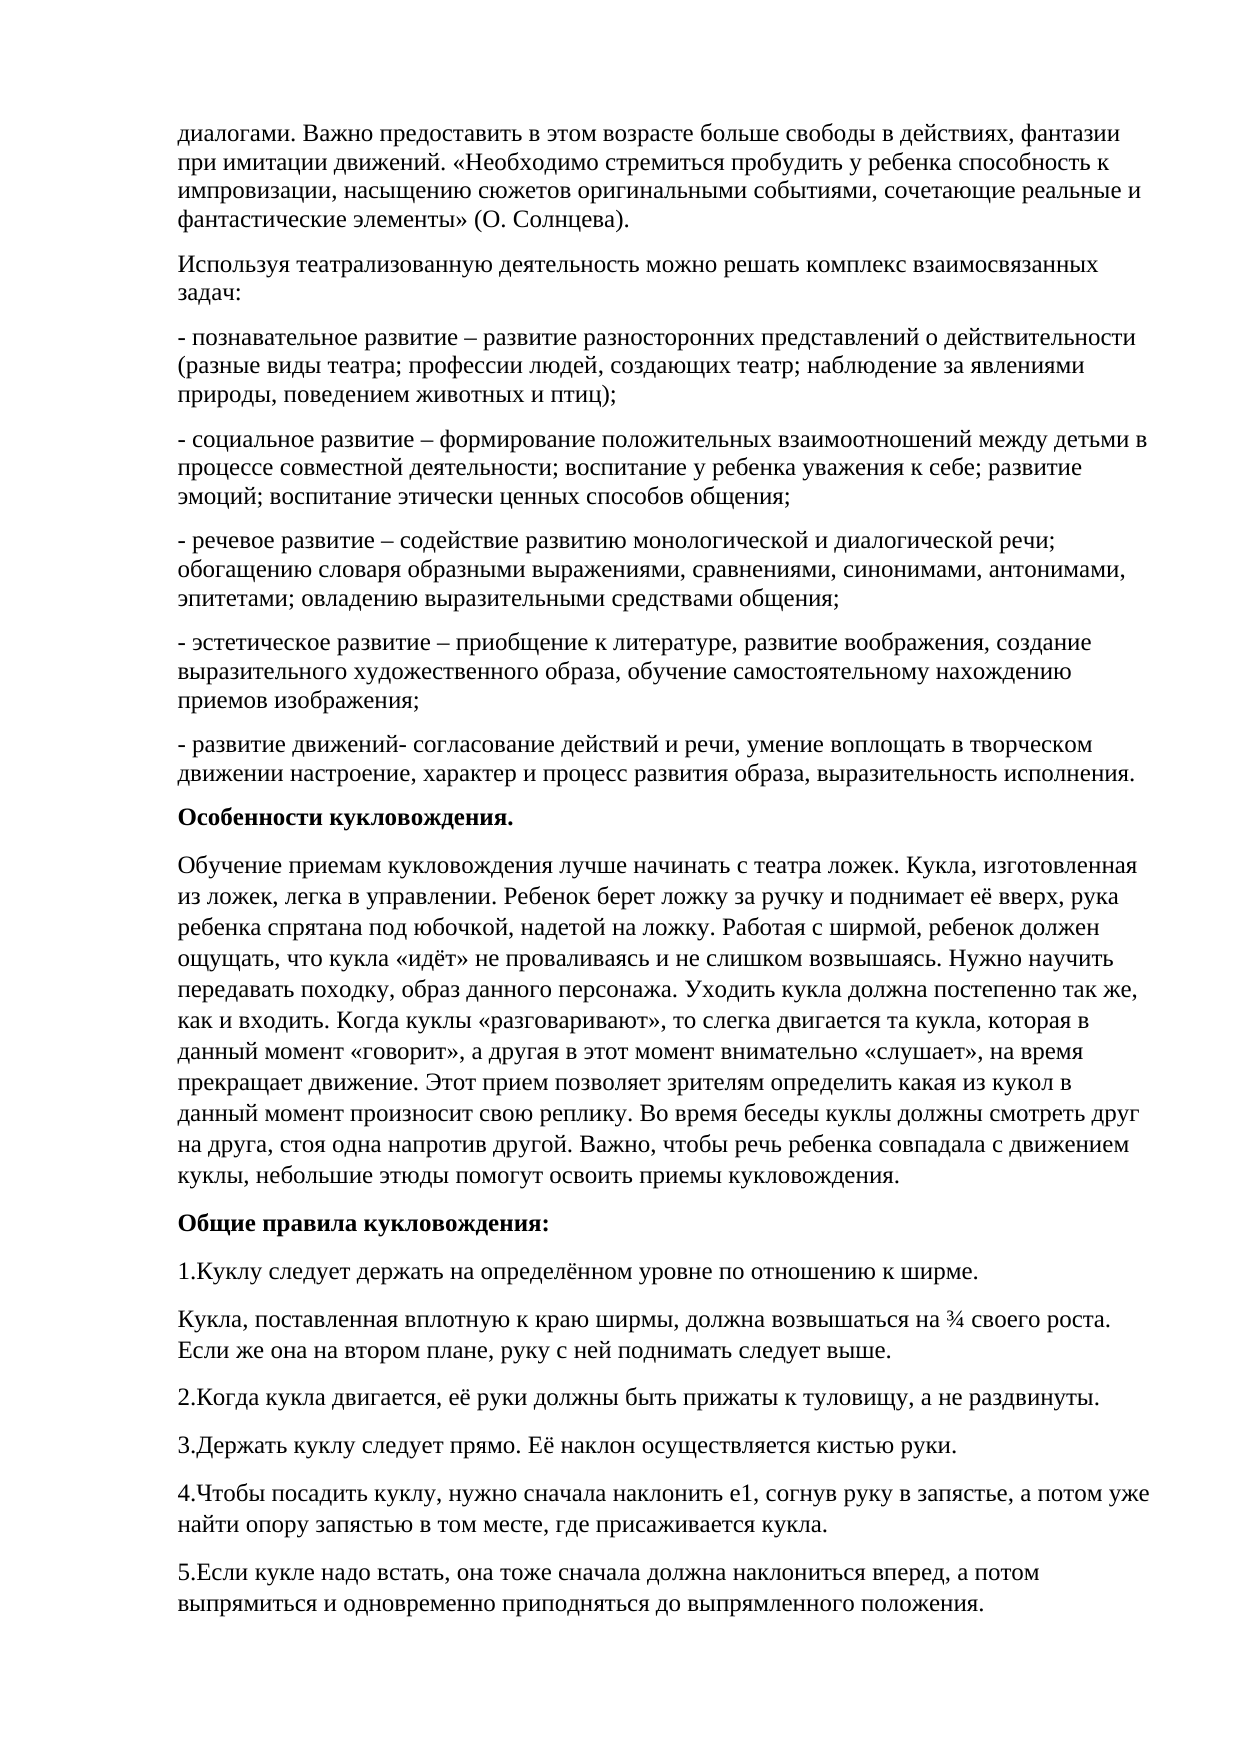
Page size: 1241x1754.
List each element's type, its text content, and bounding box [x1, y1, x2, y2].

text Кукла, поставленная вплотную к краю ширмы, должна возвышаться на ¾ своего роста. Если же она на втором плане, руку с ней поднимать следует выше. [177, 1304, 1152, 1363]
text 3.Держать куклу следует прямо. Её наклон осуществляется кистью руки. [177, 1430, 1152, 1459]
text 1.Куклу следует держать на определённом уровне по отношению к ширме. [177, 1256, 1152, 1285]
text - социальное развитие – формирование положительных взаимоотношений между детьми в процессе совместной деятельности; воспитание у ребенка уважения к себе; развитие эмоций; воспитание этически ценных способов общения; [177, 424, 1152, 510]
text 5.Если кукле надо встать, она тоже сначала должна наклониться вперед, а потом выпрямиться и одновременно приподняться до выпрямленного положения. [177, 1557, 1152, 1616]
text - развитие движений- согласование действий и речи, умение воплощать в творческом движении настроение, характер и процесс развития образа, выразительность исполнения. [177, 729, 1152, 787]
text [177, 118, 1152, 233]
text - речевое развитие – содействие развитию монологической и диалогической речи; обогащению словаря образными выражениями, сравнениями, синонимами, антонимами, эпитетами; овладению выразительными средствами общения; [177, 526, 1152, 612]
text 4.Чтобы посадить куклу, нужно сначала наклонить е1, согнув руку в запястье, а потом уже найти опору запястью в том месте, где присаживается кукла. [177, 1478, 1152, 1538]
text 2.Когда кукла двигается, её руки должны быть прижаты к туловищу, а не раздвинуты. [177, 1382, 1152, 1411]
text Особенности кукловождения. [177, 802, 1152, 831]
text - эстетическое развитие – приобщение к литературе, развитие воображения, создание выразительного художественного образа, обучение самостоятельному нахождению приемов изображения; [177, 627, 1152, 714]
text Обучение приемам кукловождения лучше начинать с театра ложек. Кукла, изготовленная из ложек, легка в управлении. Ребенок берет ложку за ручку и поднимает её вверх, рука ребенка спрятана под юбочкой, надетой на ложку. Работая с ширмой, ребенок должен ощущать, что кукла «идёт» не проваливаясь и не слишком возвышаясь. Нужно научить передавать походку, образ данного персонажа. Уходить кукла должна постепенно так же, как и входить. Когда куклы «разговаривают», то слегка двигается та кукла, которая в данный момент «говорит», а другая в этот момент внимательно «слушает», на время прекращает движение. Этот прием позволяет зрителям определить какая из кукол в данный момент произносит свою реплику. Во время беседы куклы должны смотреть друг на друга, стоя одна напротив другой. Важно, чтобы речь ребенка совпадала с движением куклы, небольшие этюды помогут освоить приемы кукловождения. [177, 850, 1152, 1189]
text Используя театрализованную деятельность можно решать комплекс взаимосвязанных задач: [177, 249, 1152, 306]
text Общие правила кукловождения: [177, 1208, 1152, 1237]
text - познавательное развитие – развитие разносторонних представлений о действительности (разные виды театра; профессии людей, создающих театр; наблюдение за явлениями природы, поведением животных и птиц); [177, 322, 1152, 408]
